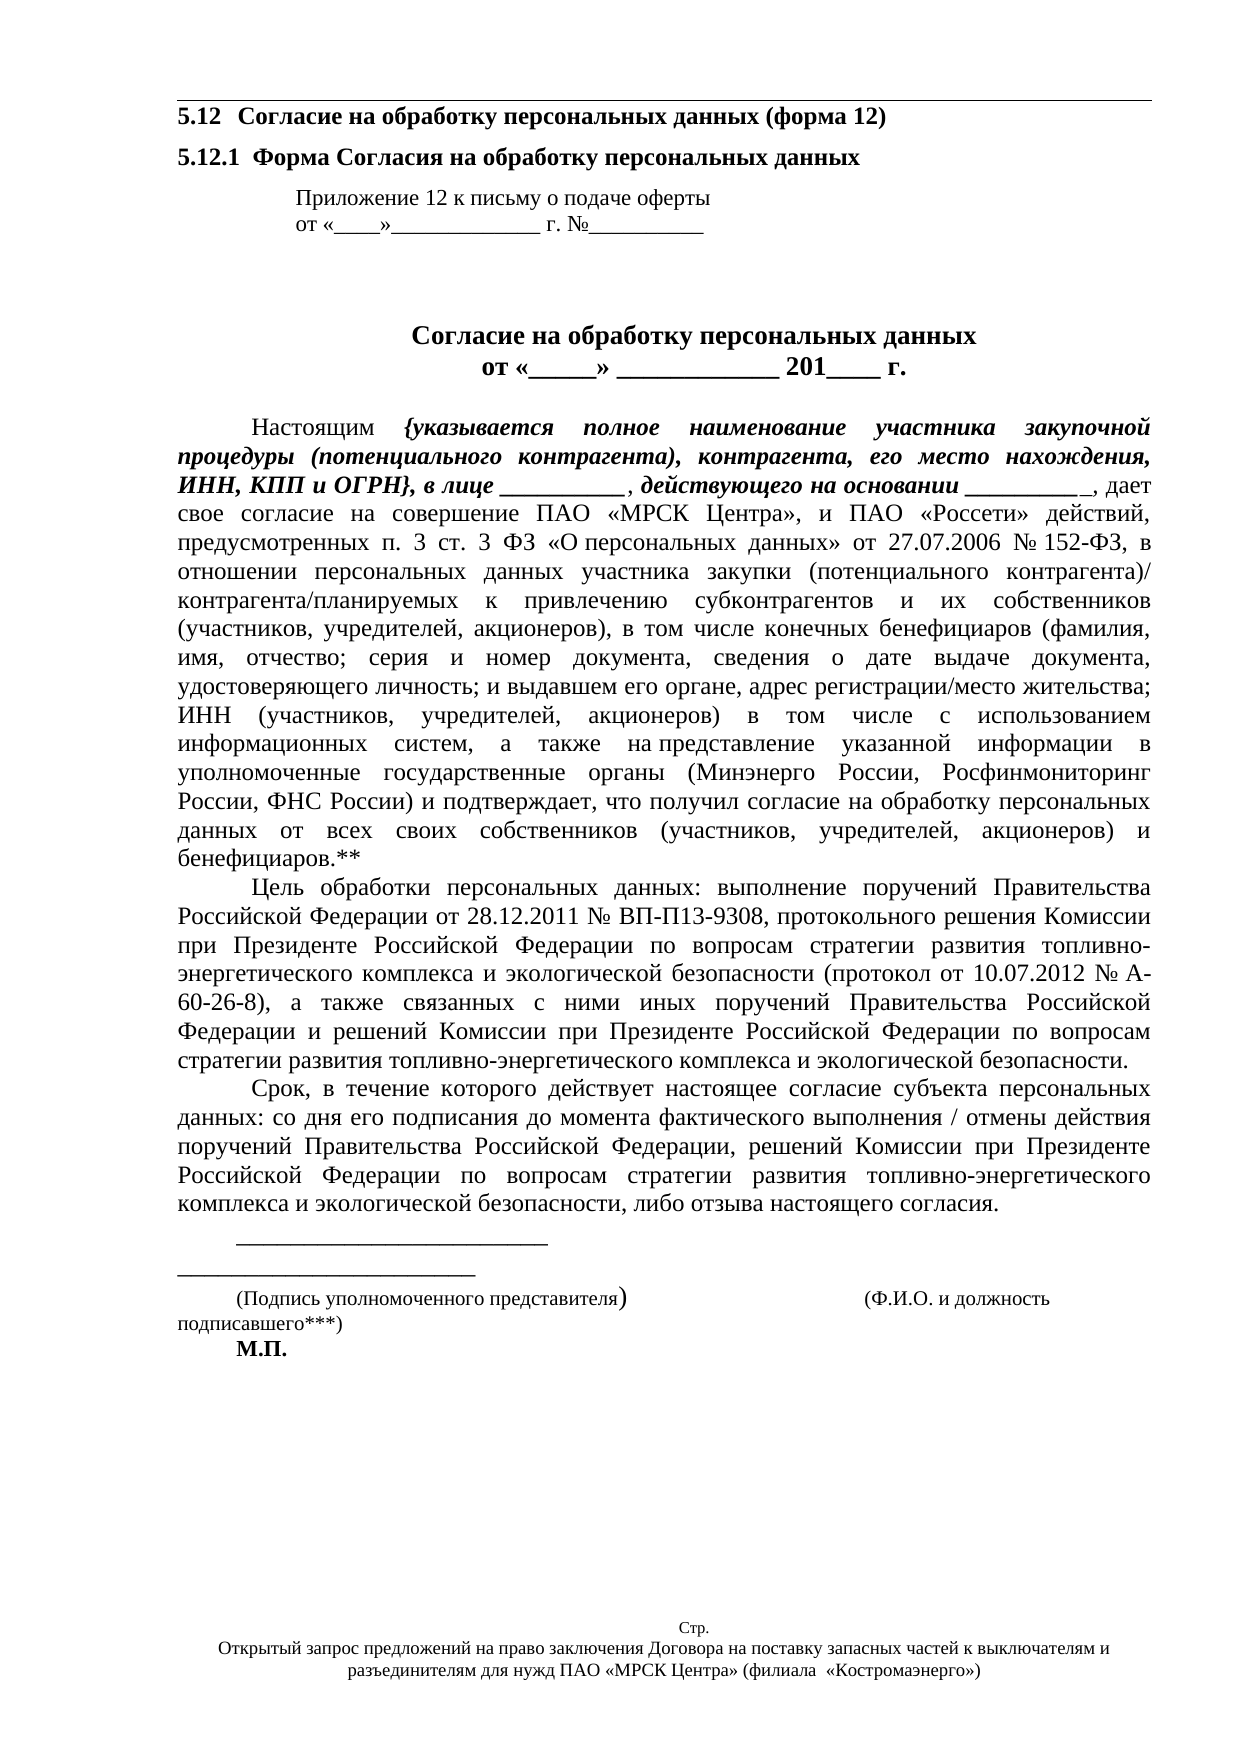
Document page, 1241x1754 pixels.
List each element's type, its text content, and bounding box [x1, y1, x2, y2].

text Настоящим {указывается полное наименование участника закупочной процедуры (потенциального контрагента), контрагента, его место нахождения, ИНН, КПП и ОГРН}, в лице __________, действующего на основании __________, дает свое согласие на совершение ПАО «МРСК Центра», и ПАО «Россети» действий, предусмотренных п. 3 ст. 3 ФЗ «О персональных данных» от 27.07.2006 № 152-ФЗ, в отношении персональных данных участника закупки (потенциального контрагента)/ контрагента/планируемых к привлечению субконтрагентов и их собственников (участников, учредителей, акционеров), в том числе конечных бенефициаров (фамилия, имя, отчество; серия и номер документа, сведения о дате выдаче документа, удостоверяющего личность; и выдавшем его органе, адрес регистрации/место жительства; ИНН (участников, учредителей, акционеров) в том числе с использованием информационных систем, а также на представление указанной информации в уполномоченные государственные органы (Минэнерго России, Росфинмониторинг России, ФНС России) и подтверждает, что получил согласие на обработку персональных данных от всех своих собственников (участников, учредителей, акционеров) и бенефициаров.** [177, 412, 1152, 872]
text _______________________ ______________________ [177, 1217, 1152, 1279]
text от «_____» ____________ 201____ г. [177, 350, 1152, 381]
text Срок, в течение которого действует настоящее согласие субъекта персональных данных: со дня его подписания до момента фактического выполнения / отмены действия поручений Правительства Российской Федерации, решений Комиссии при Президенте Российской Федерации по вопросам стратегии развития топливно-энергетического комплекса и экологической безопасности, либо отзыва настоящего согласия. [177, 1073, 1152, 1217]
text Цель обработки персональных данных: выполнение поручений Правительства Российской Федерации от 28.12.2011 № ВП-П13-9308, протокольного решения Комиссии при Президенте Российской Федерации по вопросам стратегии развития топливно-энергетического комплекса и экологической безопасности (протокол от 10.07.2012 № А-60-26-8), а также связанных с ними иных поручений Правительства Российской Федерации и решений Комиссии при Президенте Российской Федерации по вопросам стратегии развития топливно-энергетического комплекса и экологической безопасности. [177, 872, 1152, 1073]
subtitle Форма Согласия на обработку персональных данных [177, 142, 1152, 171]
subtitle Согласие на обработку персональных данных (форма 12) [177, 101, 1152, 130]
text Приложение 12 к письму о подаче оферты от «____»_____________ г. №__________ [295, 183, 1152, 236]
text М.П. [177, 1335, 1152, 1361]
text (Подпись уполномоченного представителя) (Ф.И.О. и должность подписавшего***) [177, 1279, 1152, 1335]
text Согласие на обработку персональных данных [177, 319, 1152, 350]
